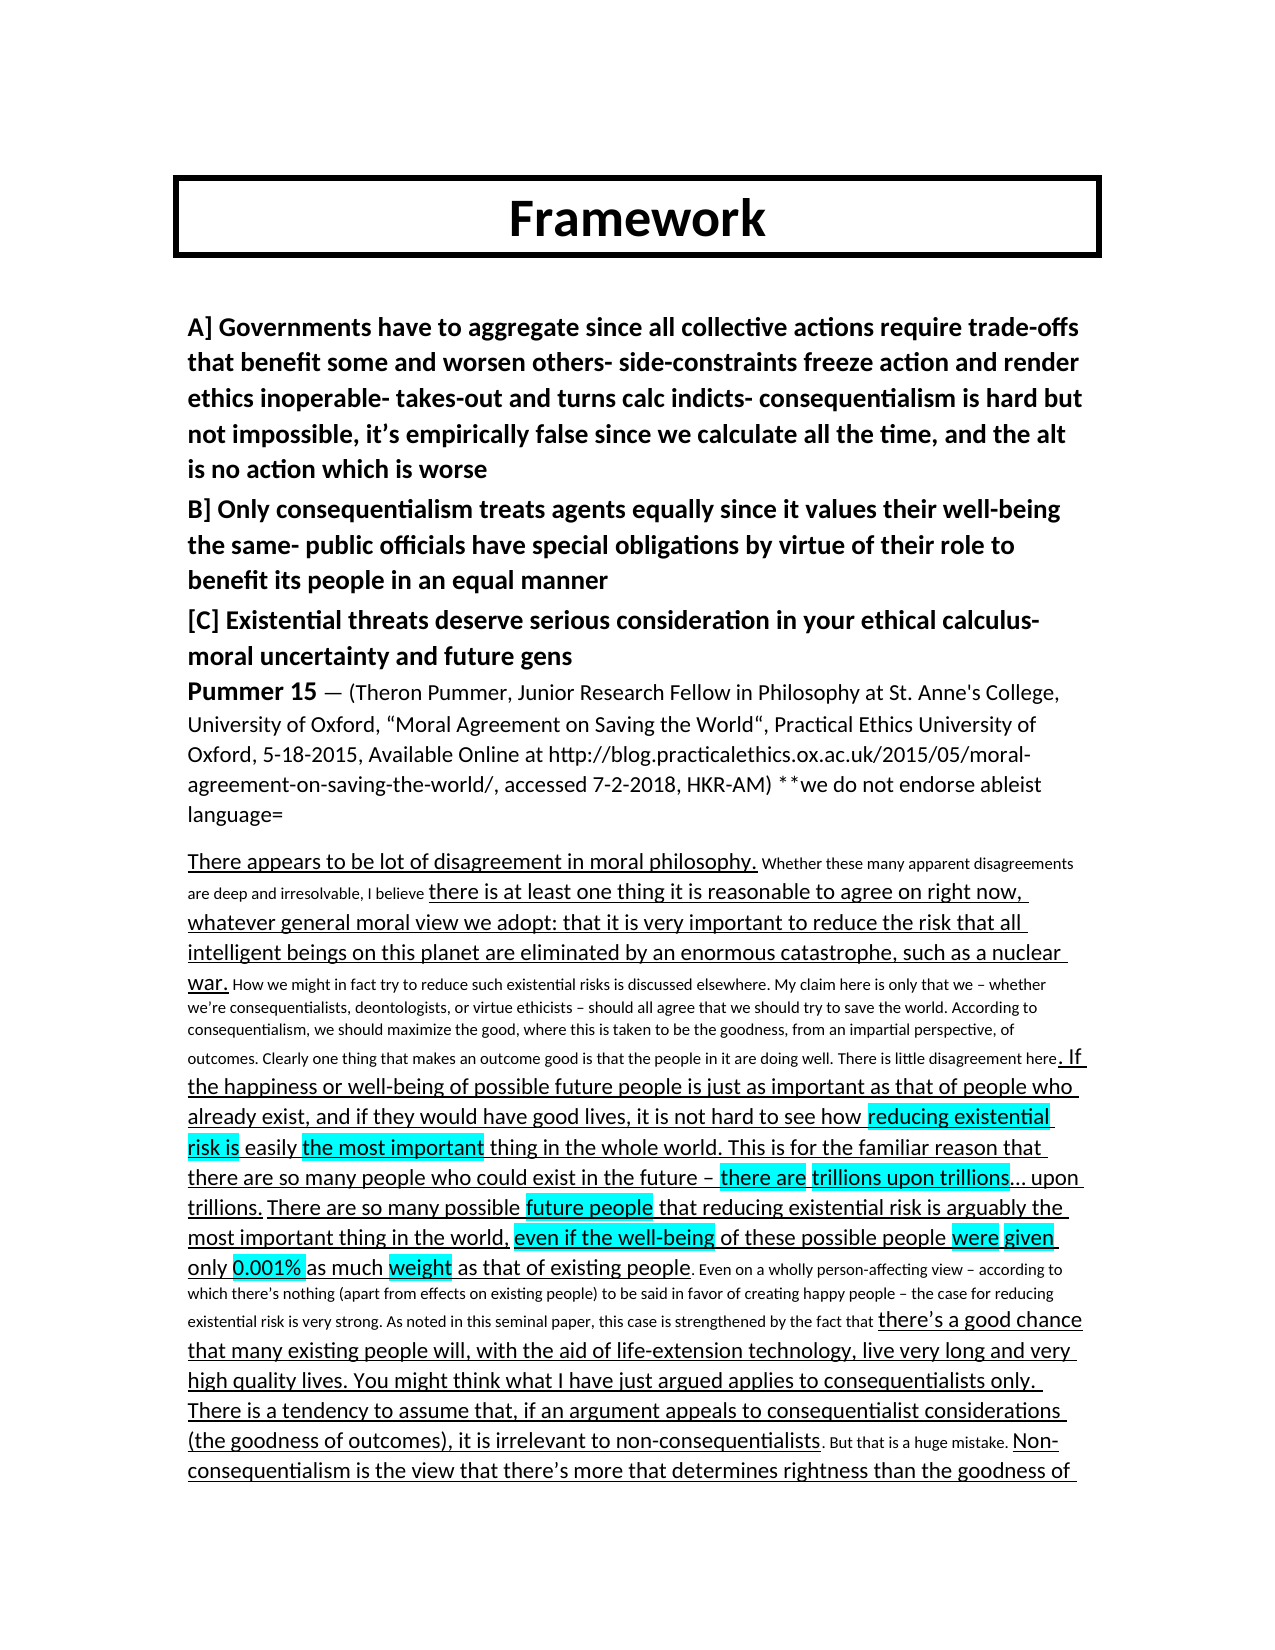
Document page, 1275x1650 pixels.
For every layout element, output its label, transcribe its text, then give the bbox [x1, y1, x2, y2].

subtitle Framework [179, 181, 1096, 252]
subtitle B] Only consequentialism treats agents equally since it values their well-being the same- public officials have special obligations by virtue of their role to benefit its people in an equal manner [187, 492, 1087, 596]
subtitle A] Governments have to aggregate since all collective actions require trade-offs that benefit some and worsen others- side-constraints freeze action and render ethics inoperable- takes-out and turns calc indicts- consequentialism is hard but not impossible, it’s empirically false since we calculate all the time, and the alt is no action which is worse [187, 310, 1087, 485]
subtitle [C] Existential threats deserve serious consideration in your ethical calculus- moral uncertainty and future gens [187, 603, 1087, 672]
text Pummer 15 — (Theron Pummer, Junior Research Fellow in Philosophy at St. Anne's College, University of Oxford, “Moral Agreement on Saving the World“, Practical Ethics University of Oxford, 5-18-2015, Available Online at http://blog.practicalethics.ox.ac.uk/2015/05/moral-agreement-on-saving-the-world/, accessed 7-2-2018, HKR-AM) **we do not endorse ableist language= [187, 674, 1087, 828]
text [187, 847, 1087, 1484]
